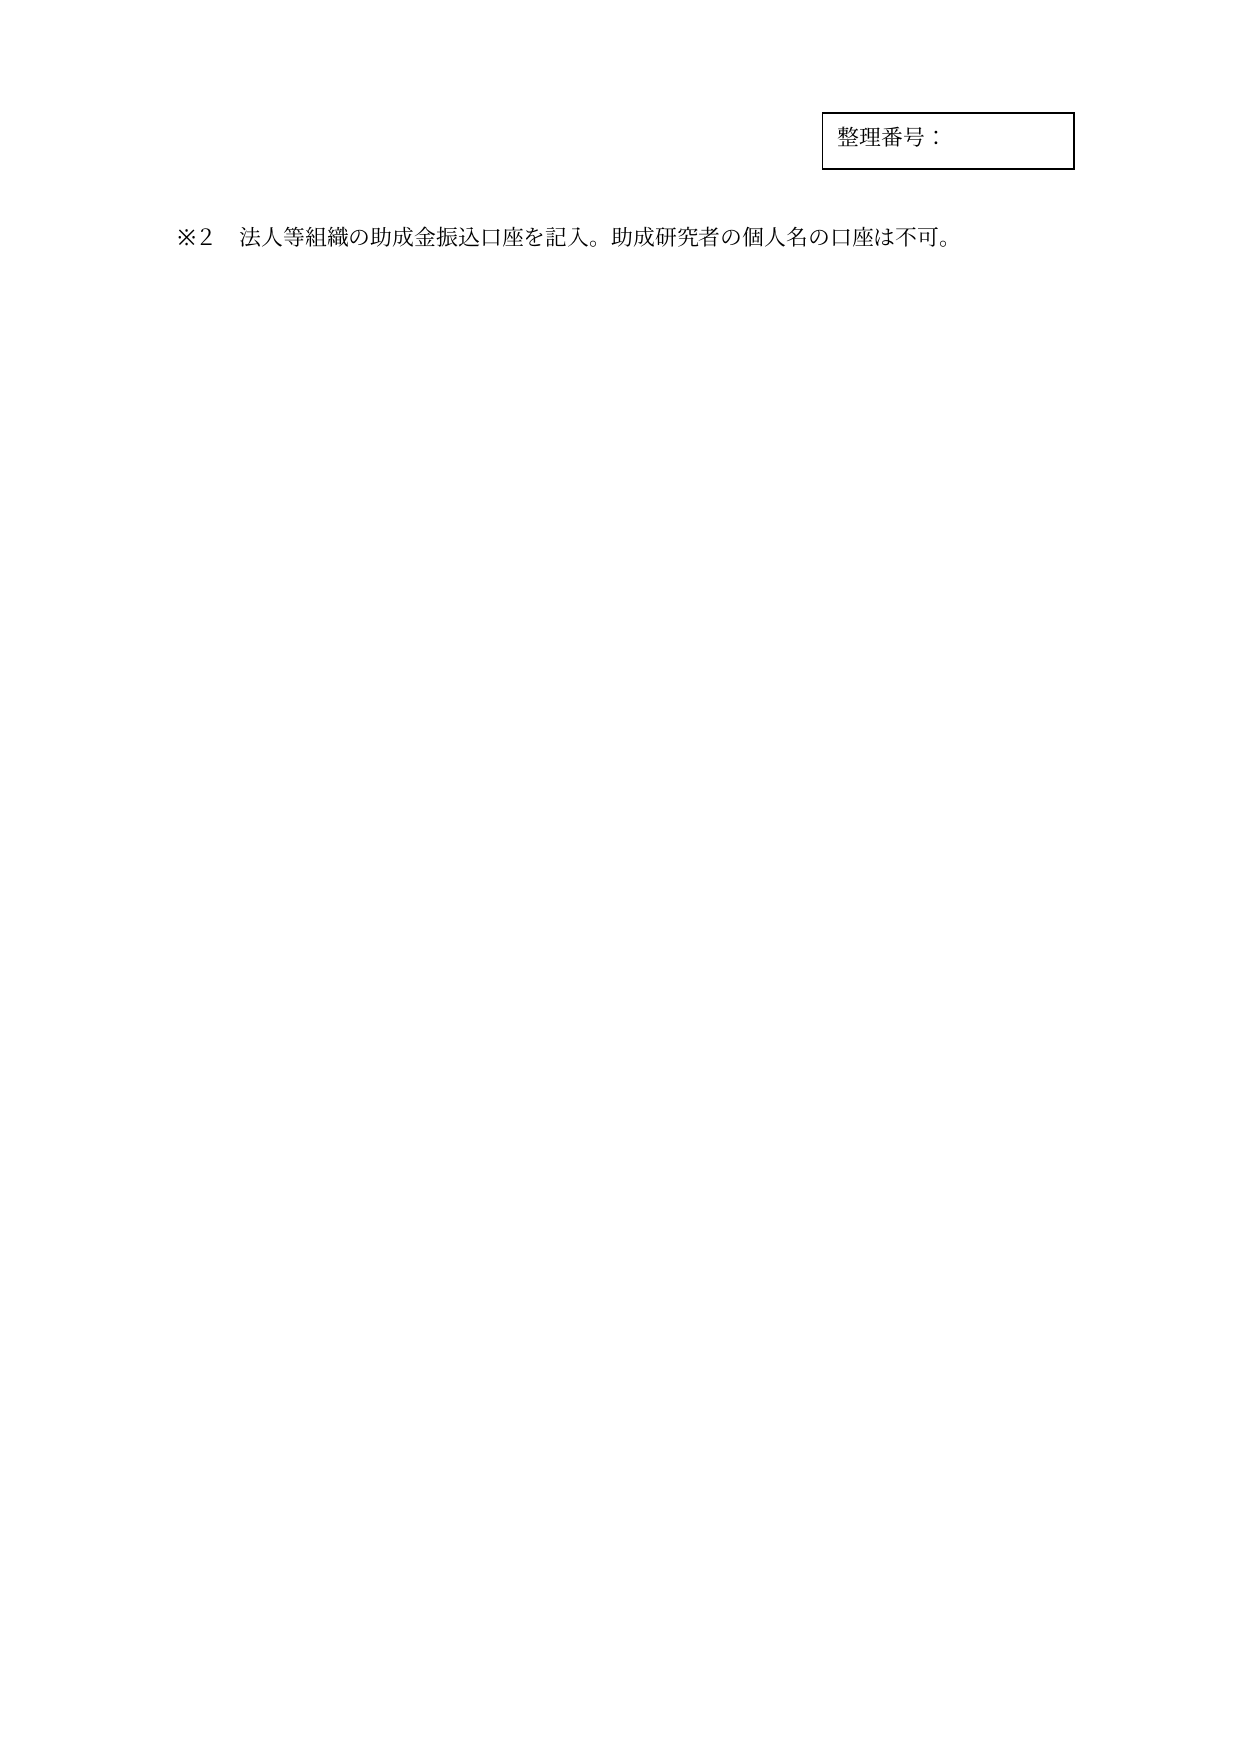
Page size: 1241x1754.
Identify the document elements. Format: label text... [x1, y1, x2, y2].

text ※２ 法人等組織の助成金振込口座を記入。助成研究者の個人名の口座は不可。 [177, 217, 1083, 254]
